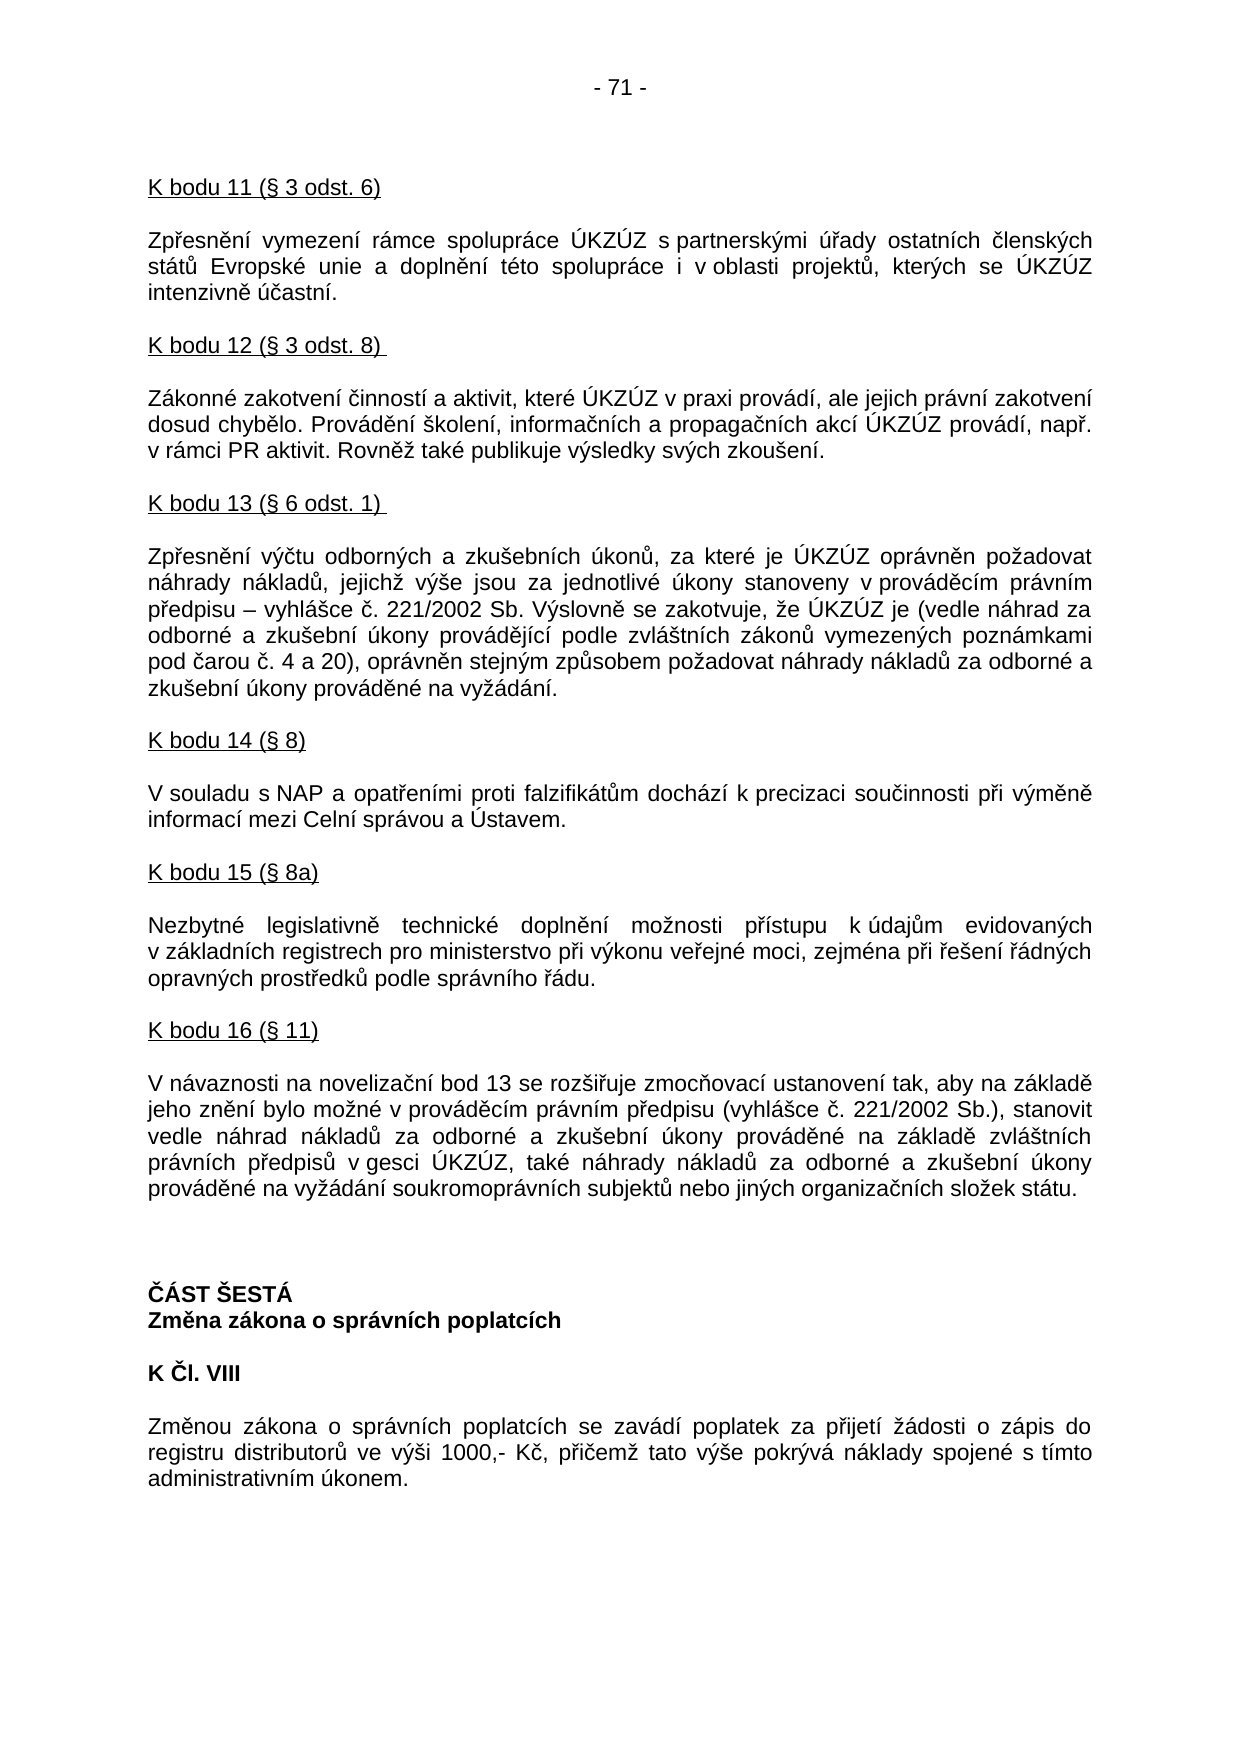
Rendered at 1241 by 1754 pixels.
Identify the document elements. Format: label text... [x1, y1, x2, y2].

text K bodu 11 (§ 3 odst. 6) [148, 174, 1093, 200]
text K bodu 15 (§ 8a) [148, 859, 1093, 886]
text V souladu s NAP a opatřeními proti falzifikátům dochází k precizaci součinnosti při výměně informací mezi Celní správou a Ústavem. [148, 780, 1093, 833]
text Zákonné zakotvení činností a aktivit, které ÚKZÚZ v praxi provádí, ale jejich právní zakotvení dosud chybělo. Provádění školení, informačních a propagačních akcí ÚKZÚZ provádí, např. v rámci PR aktivit. Rovněž také publikuje výsledky svých zkoušení. [148, 385, 1093, 464]
text K bodu 13 (§ 6 odst. 1) [148, 490, 1093, 517]
text V návaznosti na novelizační bod 13 se rozšiřuje zmocňovací ustanovení tak, aby na základě jeho znění bylo možné v prováděcím právním předpisu (vyhlášce č. 221/2002 Sb.), stanovit vedle náhrad nákladů za odborné a zkušební úkony prováděné na základě zvláštních právních předpisů v gesci ÚKZÚZ, také náhrady nákladů za odborné a zkušební úkony prováděné na vyžádání soukromoprávních subjektů nebo jiných organizačních složek státu. [148, 1070, 1093, 1202]
text K bodu 14 (§ 8) [148, 727, 1093, 754]
text K bodu 12 (§ 3 odst. 8) [148, 332, 1093, 358]
text K bodu 16 (§ 11) [148, 1017, 1093, 1044]
text Změna zákona o správních poplatcích [148, 1307, 1093, 1333]
text K Čl. VIII [148, 1360, 1093, 1386]
text Změnou zákona o správních poplatcích se zavádí poplatek za přijetí žádosti o zápis do registru distributorů ve výši 1000,- Kč, přičemž tato výše pokrývá náklady spojené s tímto administrativním úkonem. [148, 1413, 1093, 1492]
text Zpřesnění výčtu odborných a zkušebních úkonů, za které je ÚKZÚZ oprávněn požadovat náhrady nákladů, jejichž výše jsou za jednotlivé úkony stanoveny v prováděcím právním předpisu – vyhlášce č. 221/2002 Sb. Výslovně se zakotvuje, že ÚKZÚZ je (vedle náhrad za odborné a zkušební úkony provádějící podle zvláštních zákonů vymezených poznámkami pod čarou č. 4 a 20), oprávněn stejným způsobem požadovat náhrady nákladů za odborné a zkušební úkony prováděné na vyžádání. [148, 543, 1093, 701]
text Nezbytné legislativně technické doplnění možnosti přístupu k údajům evidovaných v základních registrech pro ministerstvo při výkonu veřejné moci, zejména při řešení řádných opravných prostředků podle správního řádu. [148, 912, 1093, 991]
text ČÁST ŠESTÁ [148, 1281, 1093, 1307]
text Zpřesnění vymezení rámce spolupráce ÚKZÚZ s partnerskými úřady ostatních členských států Evropské unie a doplnění této spolupráce i v oblasti projektů, kterých se ÚKZÚZ intenzivně účastní. [148, 227, 1093, 306]
